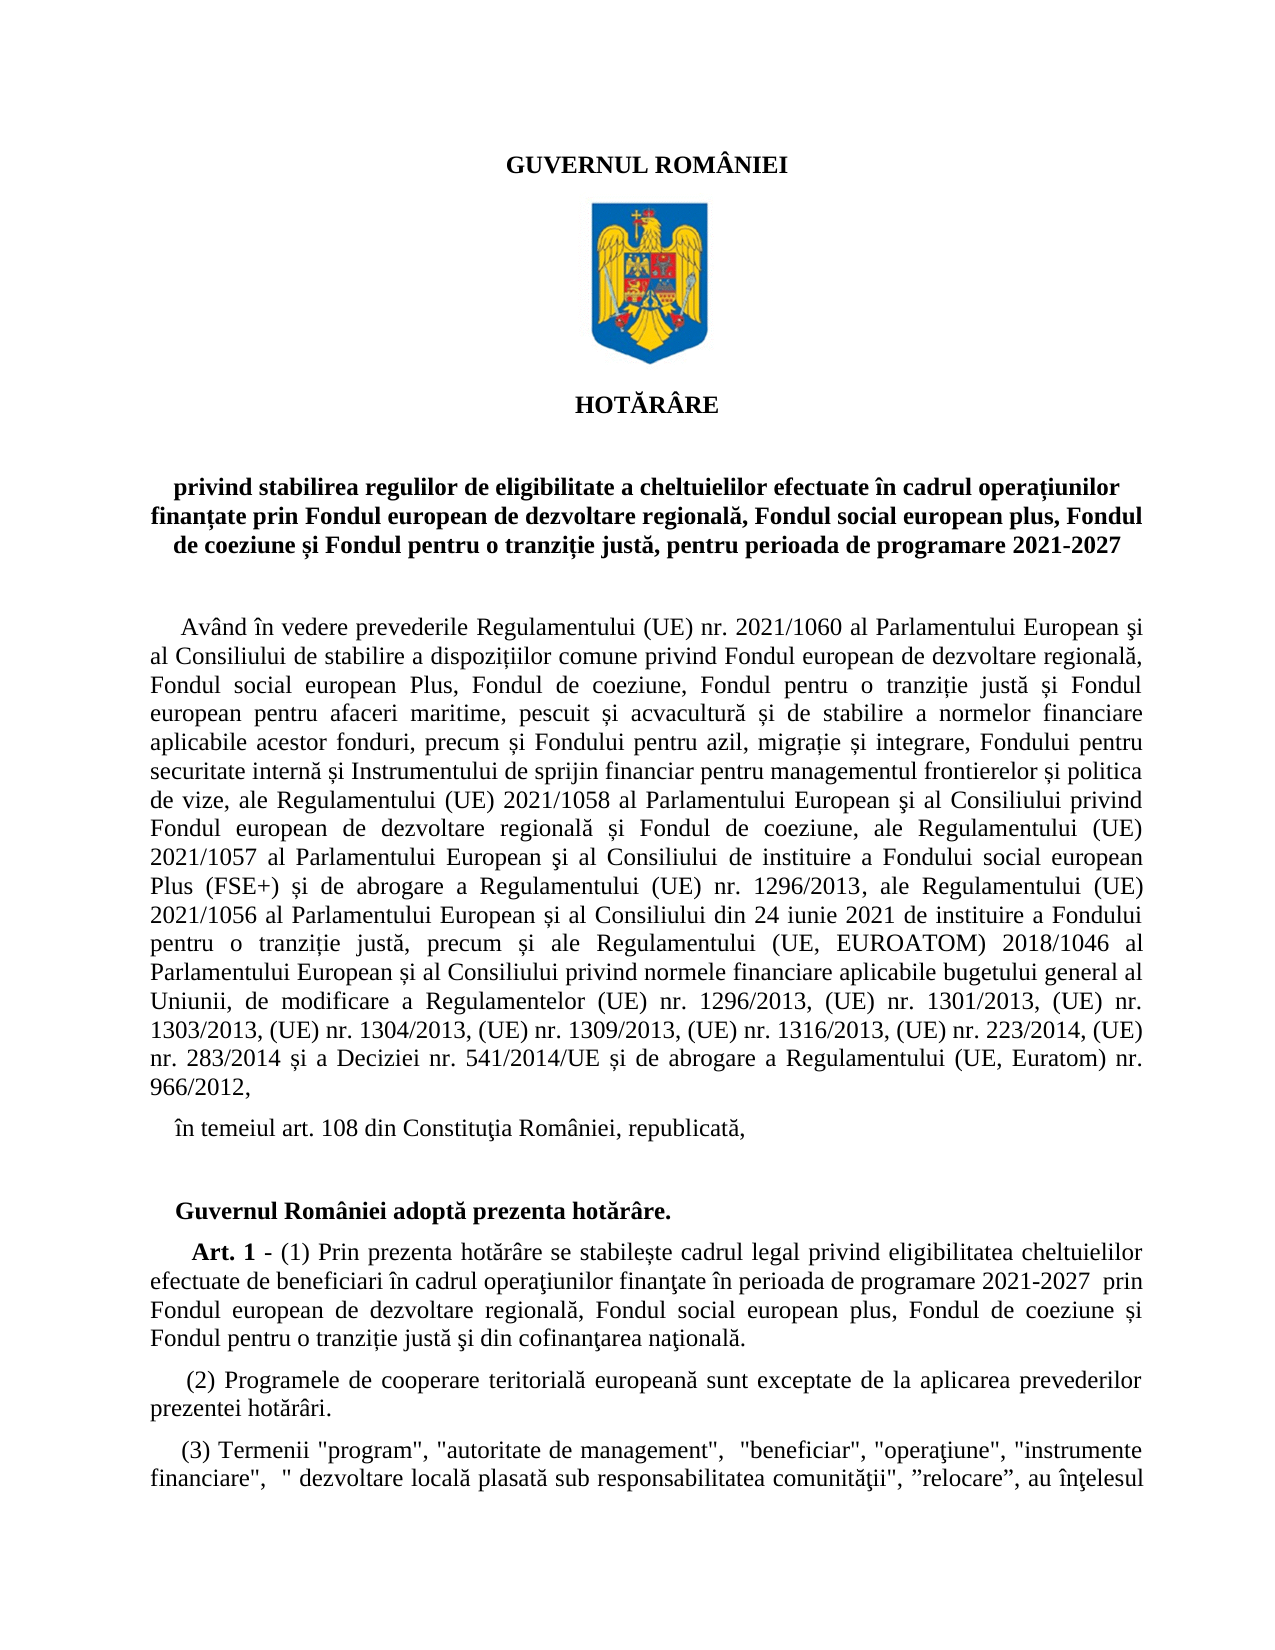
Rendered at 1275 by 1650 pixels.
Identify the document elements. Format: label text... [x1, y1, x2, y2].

picture [566, 191, 734, 373]
text Guvernul României adoptă prezenta hotărâre. [150, 1196, 1144, 1225]
text (2) Programele de cooperare teritorială europeană sunt exceptate de la aplicarea prevederilor prezentei hotărâri. [150, 1365, 1144, 1422]
text Art. 1 - (1) Prin prezenta hotărâre se stabilește cadrul legal privind eligibilitatea cheltuielilor efectuate de beneficiari în cadrul operaţiunilor finanţate în perioada de programare 2021-2027 prin Fondul european de dezvoltare regională, Fondul social european plus, Fondul de coeziune și Fondul pentru o tranziție justă şi din cofinanţarea naţională. [150, 1237, 1144, 1352]
text Având în vedere prevederile Regulamentului (UE) nr. 2021/1060 al Parlamentului European şi al Consiliului de stabilire a dispozițiilor comune privind Fondul european de dezvoltare regională, Fondul social european Plus, Fondul de coeziune, Fondul pentru o tranziție justă și Fondul european pentru afaceri maritime, pescuit și acvacultură și de stabilire a normelor financiare aplicabile acestor fonduri, precum și Fondului pentru azil, migrație și integrare, Fondului pentru securitate internă și Instrumentului de sprijin financiar pentru managementul frontierelor și politica de vize, ale Regulamentului (UE) 2021/1058 al Parlamentului European şi al Consiliului privind Fondul european de dezvoltare regională și Fondul de coeziune, ale Regulamentului (UE) 2021/1057 al Parlamentului European şi al Consiliului de instituire a Fondului social european Plus (FSE+) și de abrogare a Regulamentului (UE) nr. 1296/2013, ale Regulamentului (UE) 2021/1056 al Parlamentului European și al Consiliului din 24 iunie 2021 de instituire a Fondului pentru o tranziție justă, precum și ale Regulamentului (UE, EUROATOM) 2018/1046 al Parlamentului European și al Consiliului privind normele financiare aplicabile bugetului general al Uniunii, de modificare a Regulamentelor (UE) nr. 1296/2013, (UE) nr. 1301/2013, (UE) nr. 1303/2013, (UE) nr. 1304/2013, (UE) nr. 1309/2013, (UE) nr. 1316/2013, (UE) nr. 223/2014, (UE) nr. 283/2014 și a Deciziei nr. 541/2014/UE și de abrogare a Regulamentului (UE, Euratom) nr. 966/2012, [150, 612, 1144, 1101]
text HOTĂRÂRE [150, 390, 1144, 419]
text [150, 1435, 1144, 1492]
text GUVERNUL ROMÂNIEI [150, 150, 1144, 179]
text în temeiul art. 108 din Constituţia României, republicată, [150, 1113, 1144, 1142]
text privind stabilirea regulilor de eligibilitate a cheltuielilor efectuate în cadrul operațiunilor finanțate prin Fondul european de dezvoltare regională, Fondul social european plus, Fondul de coeziune și Fondul pentru o tranziție justă, pentru perioada de programare 2021-2027 [150, 472, 1144, 558]
